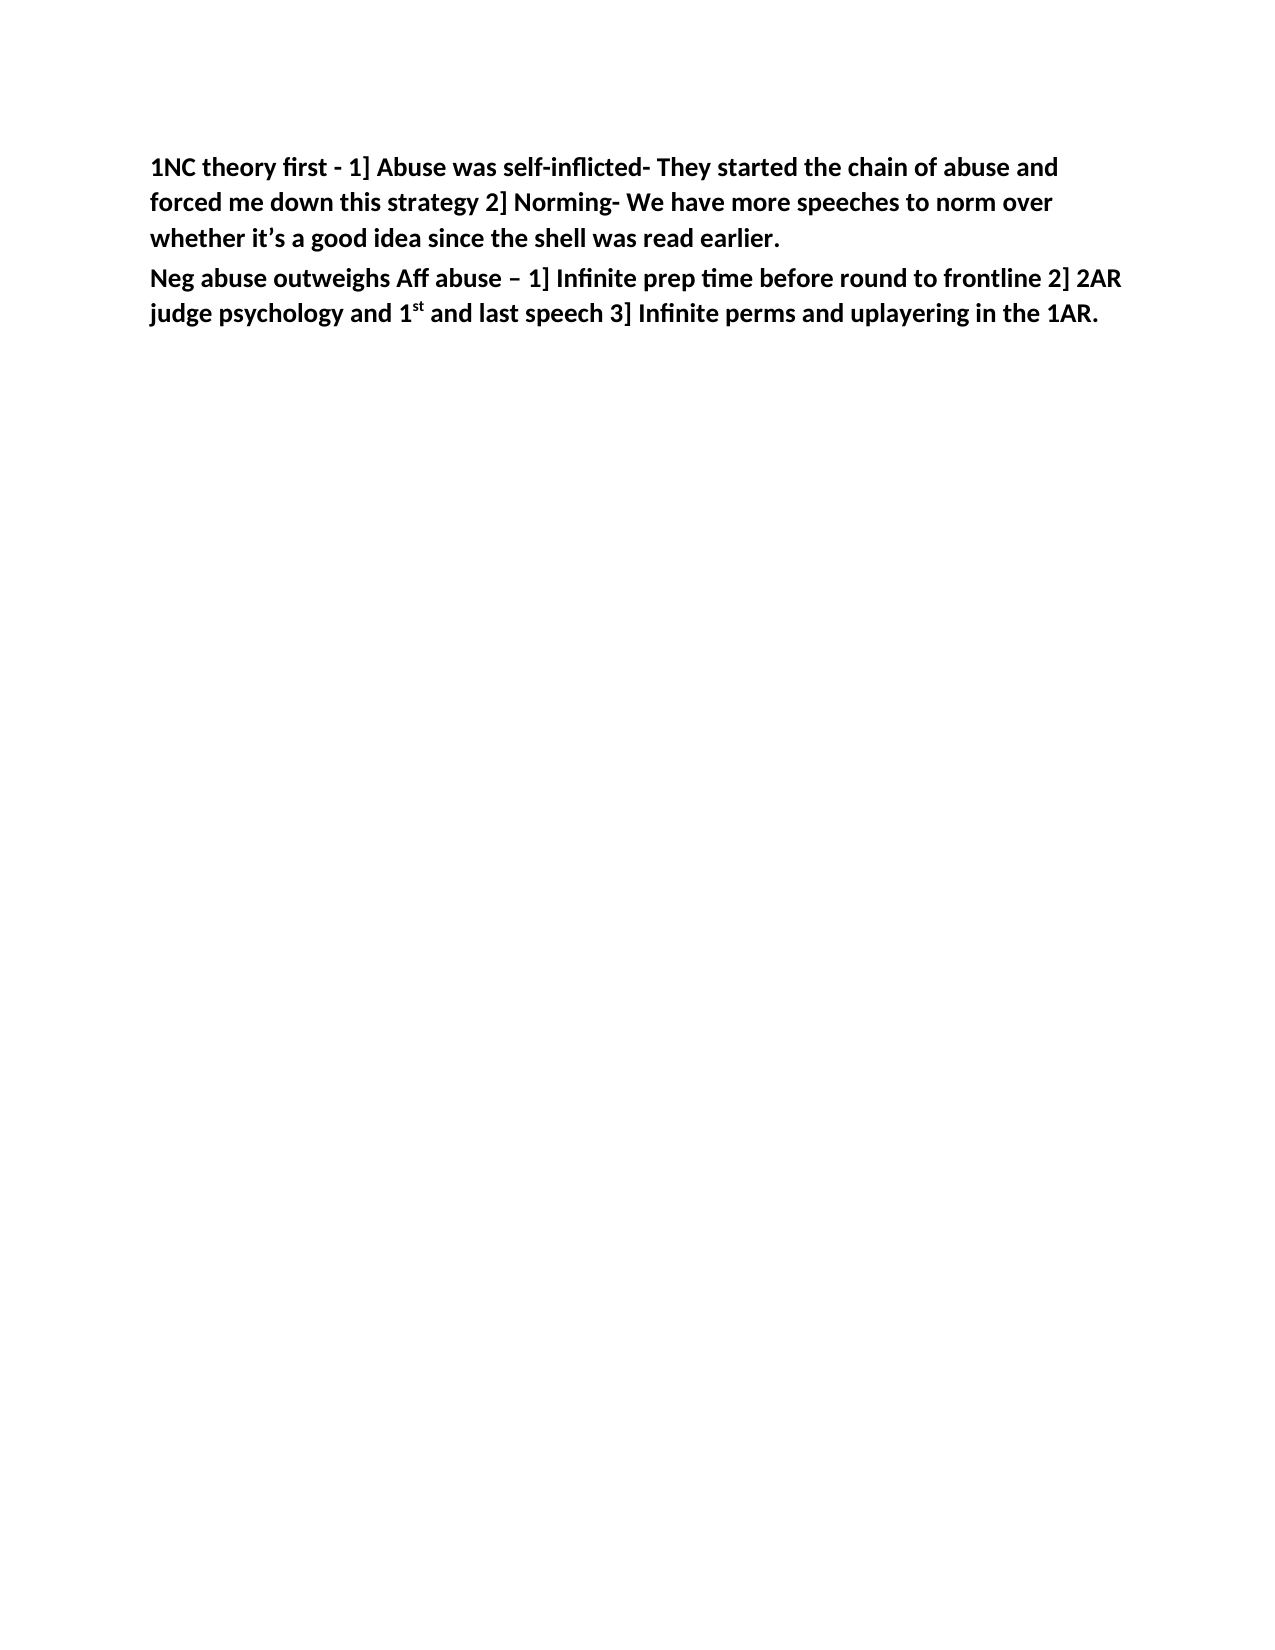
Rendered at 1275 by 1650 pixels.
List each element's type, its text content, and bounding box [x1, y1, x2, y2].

subtitle 1NC theory first - 1] Abuse was self-inflicted- They started the chain of abuse and forced me down this strategy 2] Norming- We have more speeches to norm over whether it’s a good idea since the shell was read earlier. [150, 150, 1125, 254]
subtitle Neg abuse outweighs Aff abuse – 1] Infinite prep time before round to frontline 2] 2AR judge psychology and 1st and last speech 3] Infinite perms and uplayering in the 1AR. [150, 261, 1125, 330]
